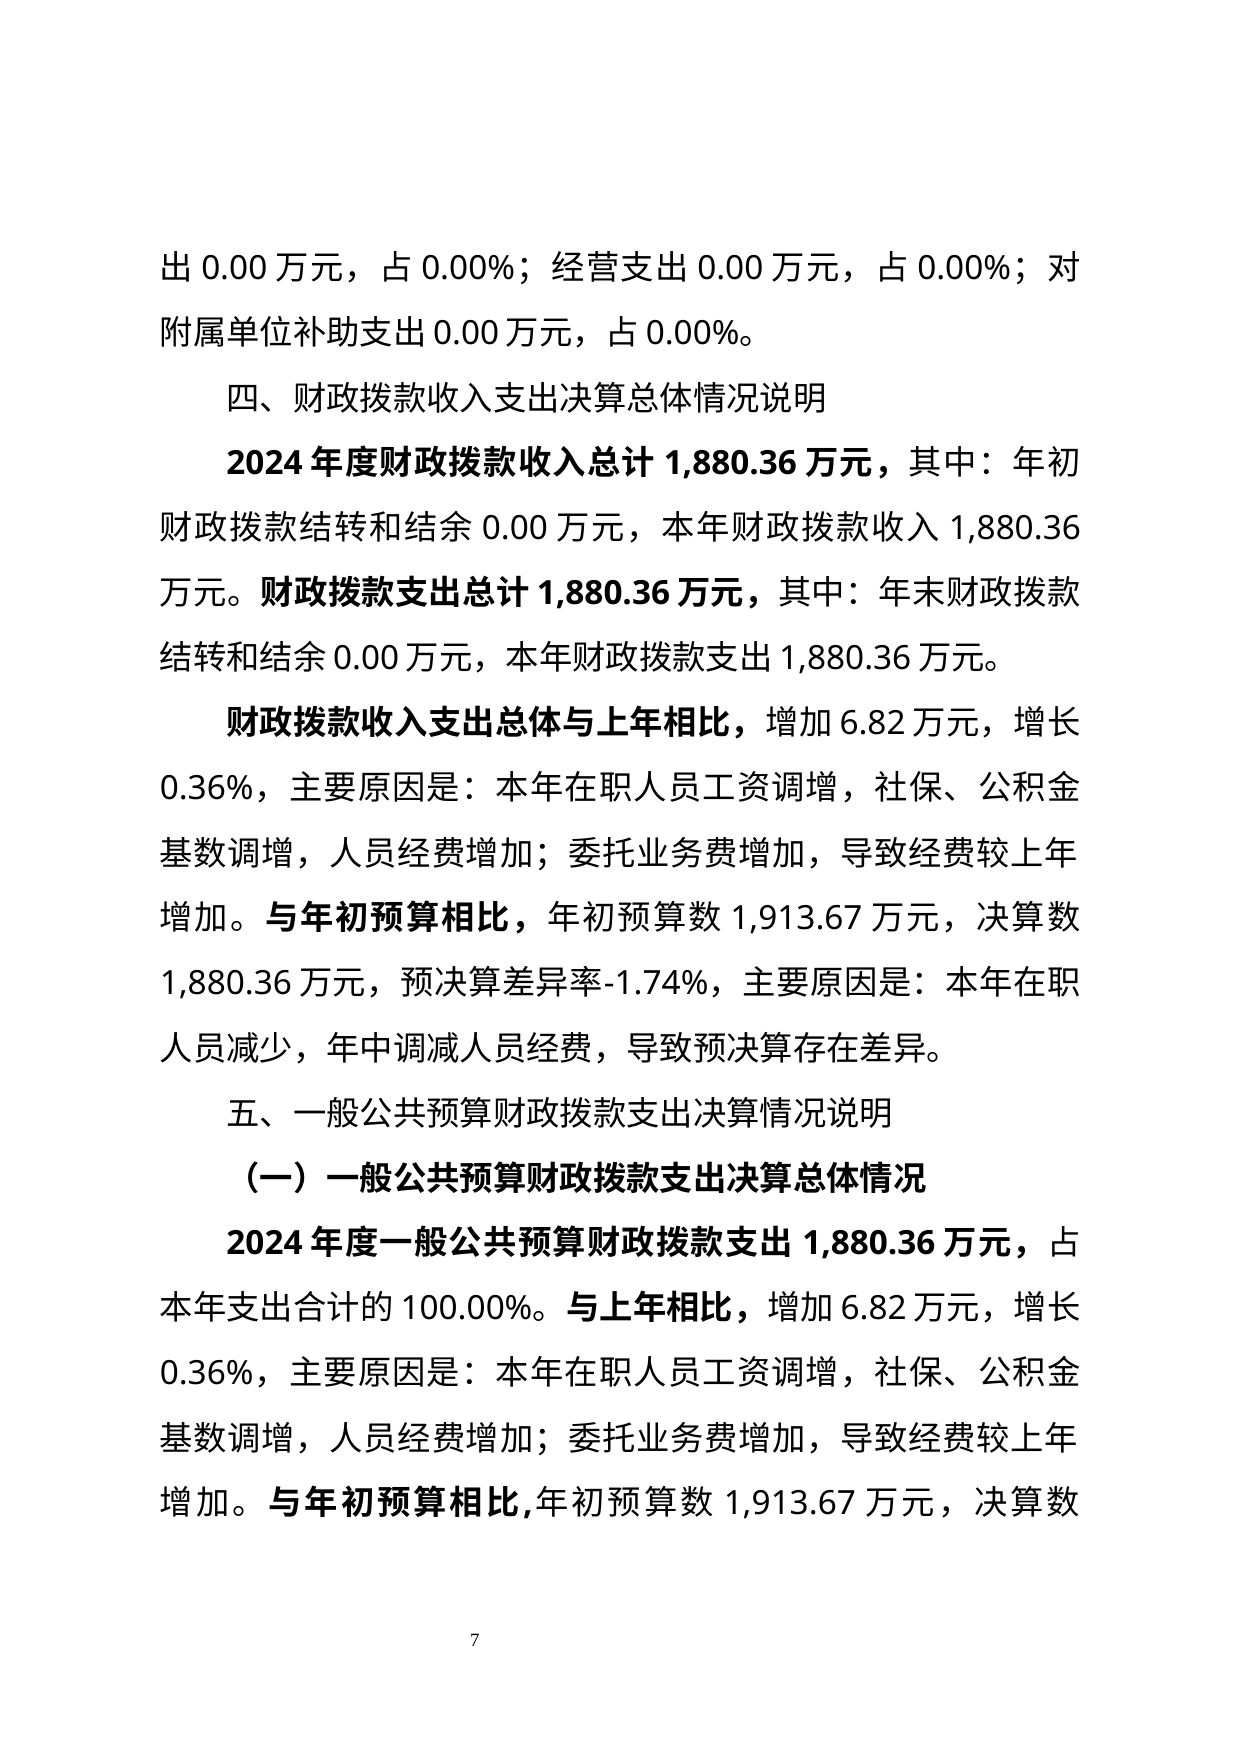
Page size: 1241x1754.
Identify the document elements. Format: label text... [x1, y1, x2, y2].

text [159, 233, 1081, 363]
text 2024年度财政拨款收入总计1,880.36万元，其中：年初财政拨款结转和结余0.00万元，本年财政拨款收入1,880.36万元。财政拨款支出总计1,880.36万元，其中：年末财政拨款结转和结余0.00万元，本年财政拨款支出1,880.36万元。 [159, 428, 1081, 688]
text 五、一般公共预算财政拨款支出决算情况说明 [159, 1078, 1081, 1143]
text （一）一般公共预算财政拨款支出决算总体情况 [159, 1143, 1081, 1208]
text 四、财政拨款收入支出决算总体情况说明 [159, 363, 1081, 428]
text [159, 1208, 1081, 1533]
text 财政拨款收入支出总体与上年相比，增加6.82万元，增长0.36%，主要原因是：本年在职人员工资调增，社保、公积金基数调增，人员经费增加；委托业务费增加，导致经费较上年增加。与年初预算相比，年初预算数1,913.67万元，决算数1,880.36万元，预决算差异率-1.74%，主要原因是：本年在职人员减少，年中调减人员经费，导致预决算存在差异。 [159, 688, 1081, 1078]
